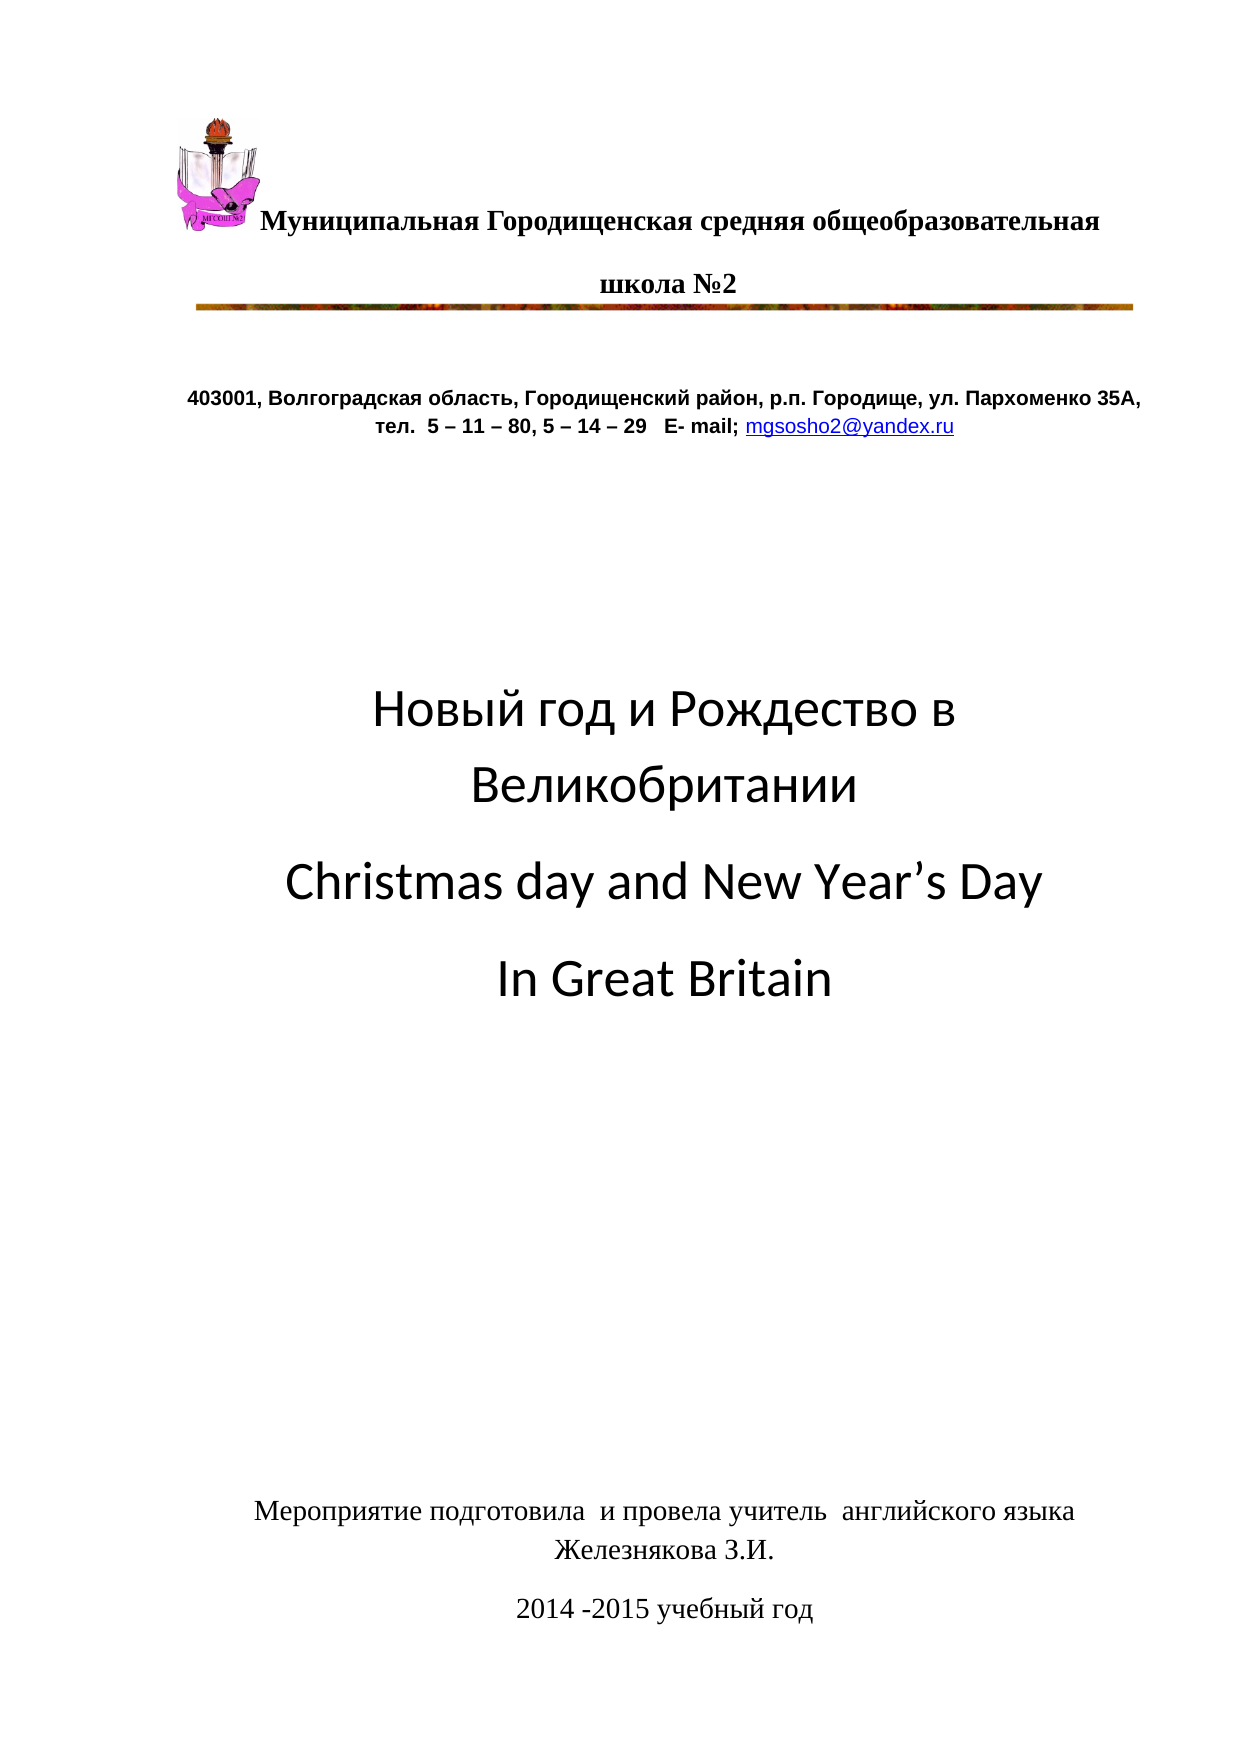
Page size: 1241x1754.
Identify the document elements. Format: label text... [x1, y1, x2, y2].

text Christmas day and New Year’s Day [177, 847, 1152, 913]
text Новый год и Рождество в Великобритании [177, 674, 1152, 816]
table_header Муниципальная Городищенская средняя общеобразовательная школа №2 403001, Волгоградская область, Городищенский район, р.п. Городище, ул. Пархоменко 35А, тел. 5 – 11 – 80, 5 – 14 – 29 E- mail; mgsosho2@yandex.ru [166, 118, 1163, 515]
text Мероприятие подготовила и провела учитель английского языка Железнякова З.И. [177, 1493, 1152, 1566]
picture [195, 299, 1134, 316]
text 2014 -2015 учебный год [177, 1591, 1152, 1625]
picture [177, 118, 260, 231]
text In Great Britain [177, 944, 1152, 1010]
